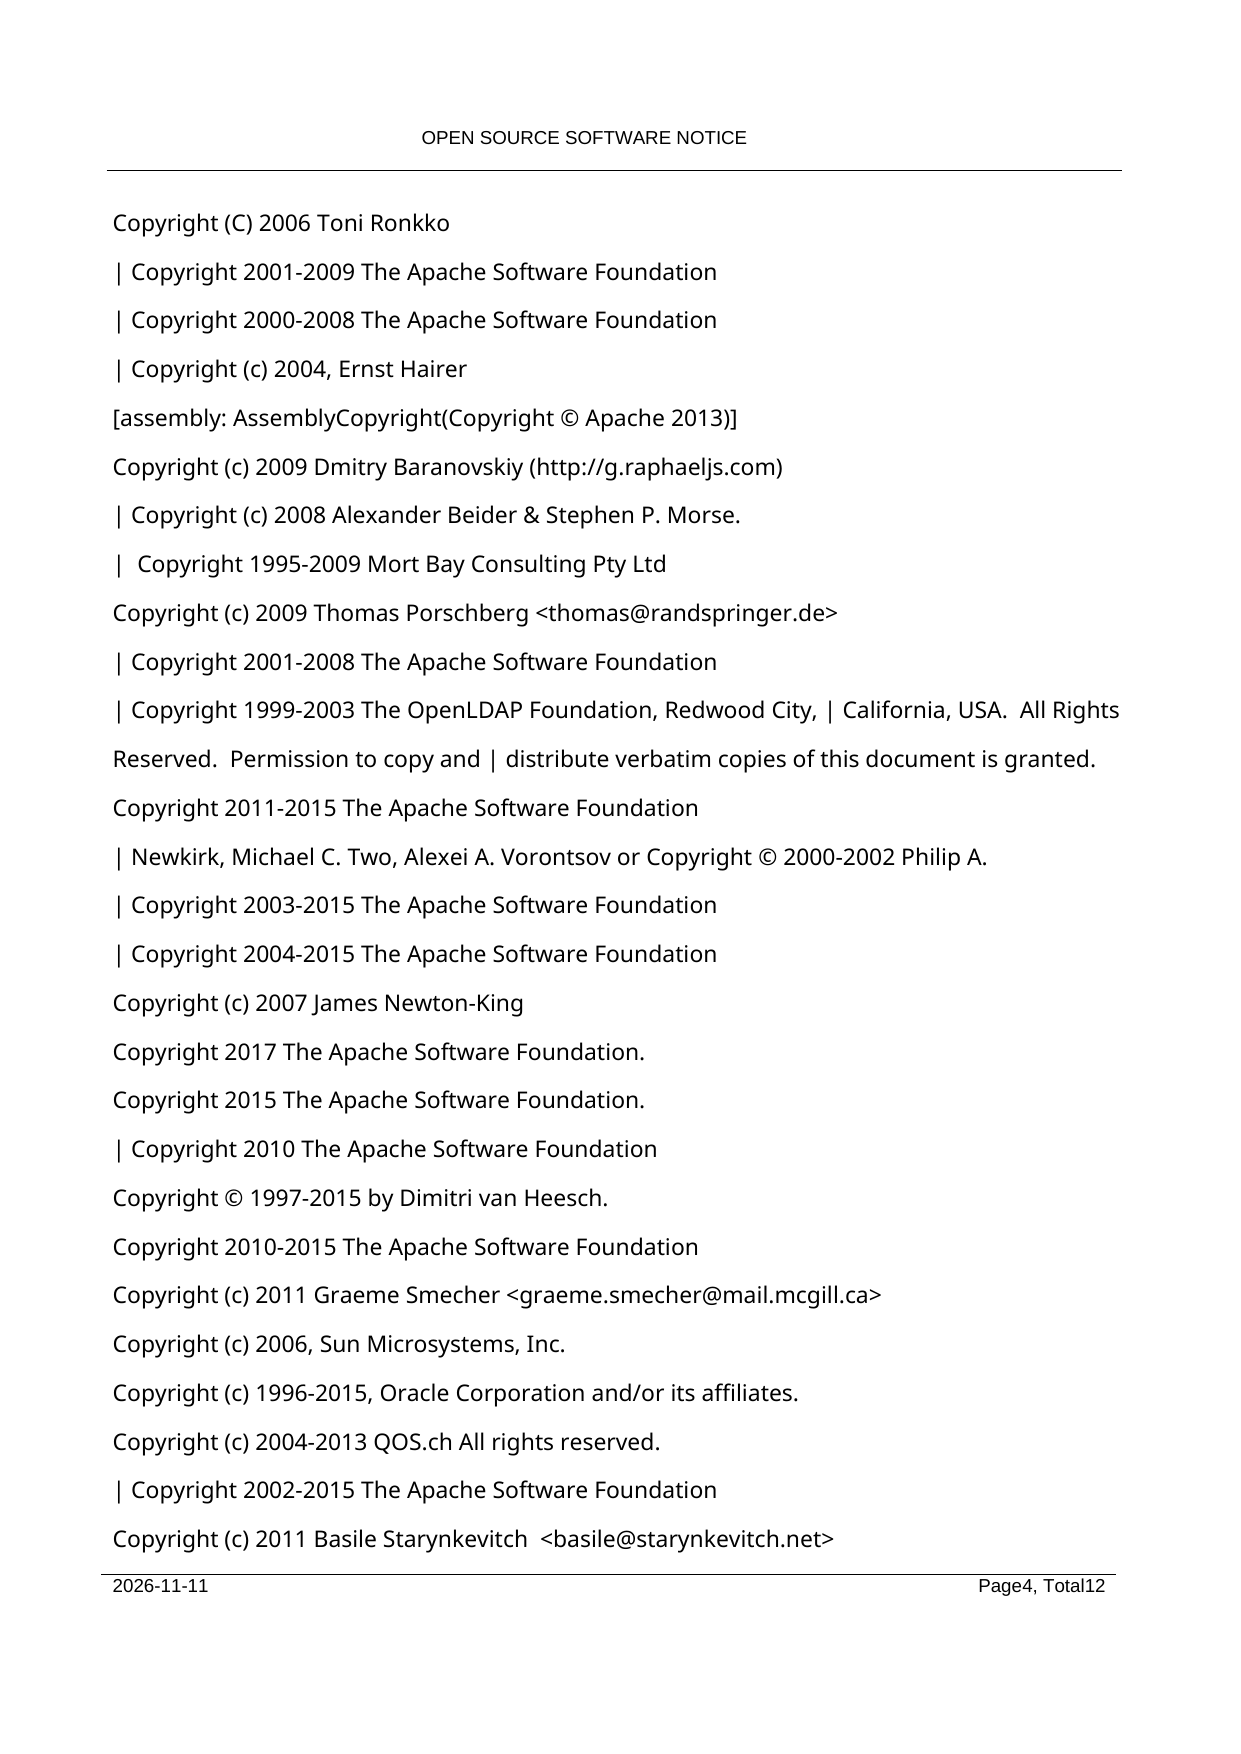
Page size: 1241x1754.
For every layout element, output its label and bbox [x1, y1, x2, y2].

text [112, 206, 1128, 1555]
